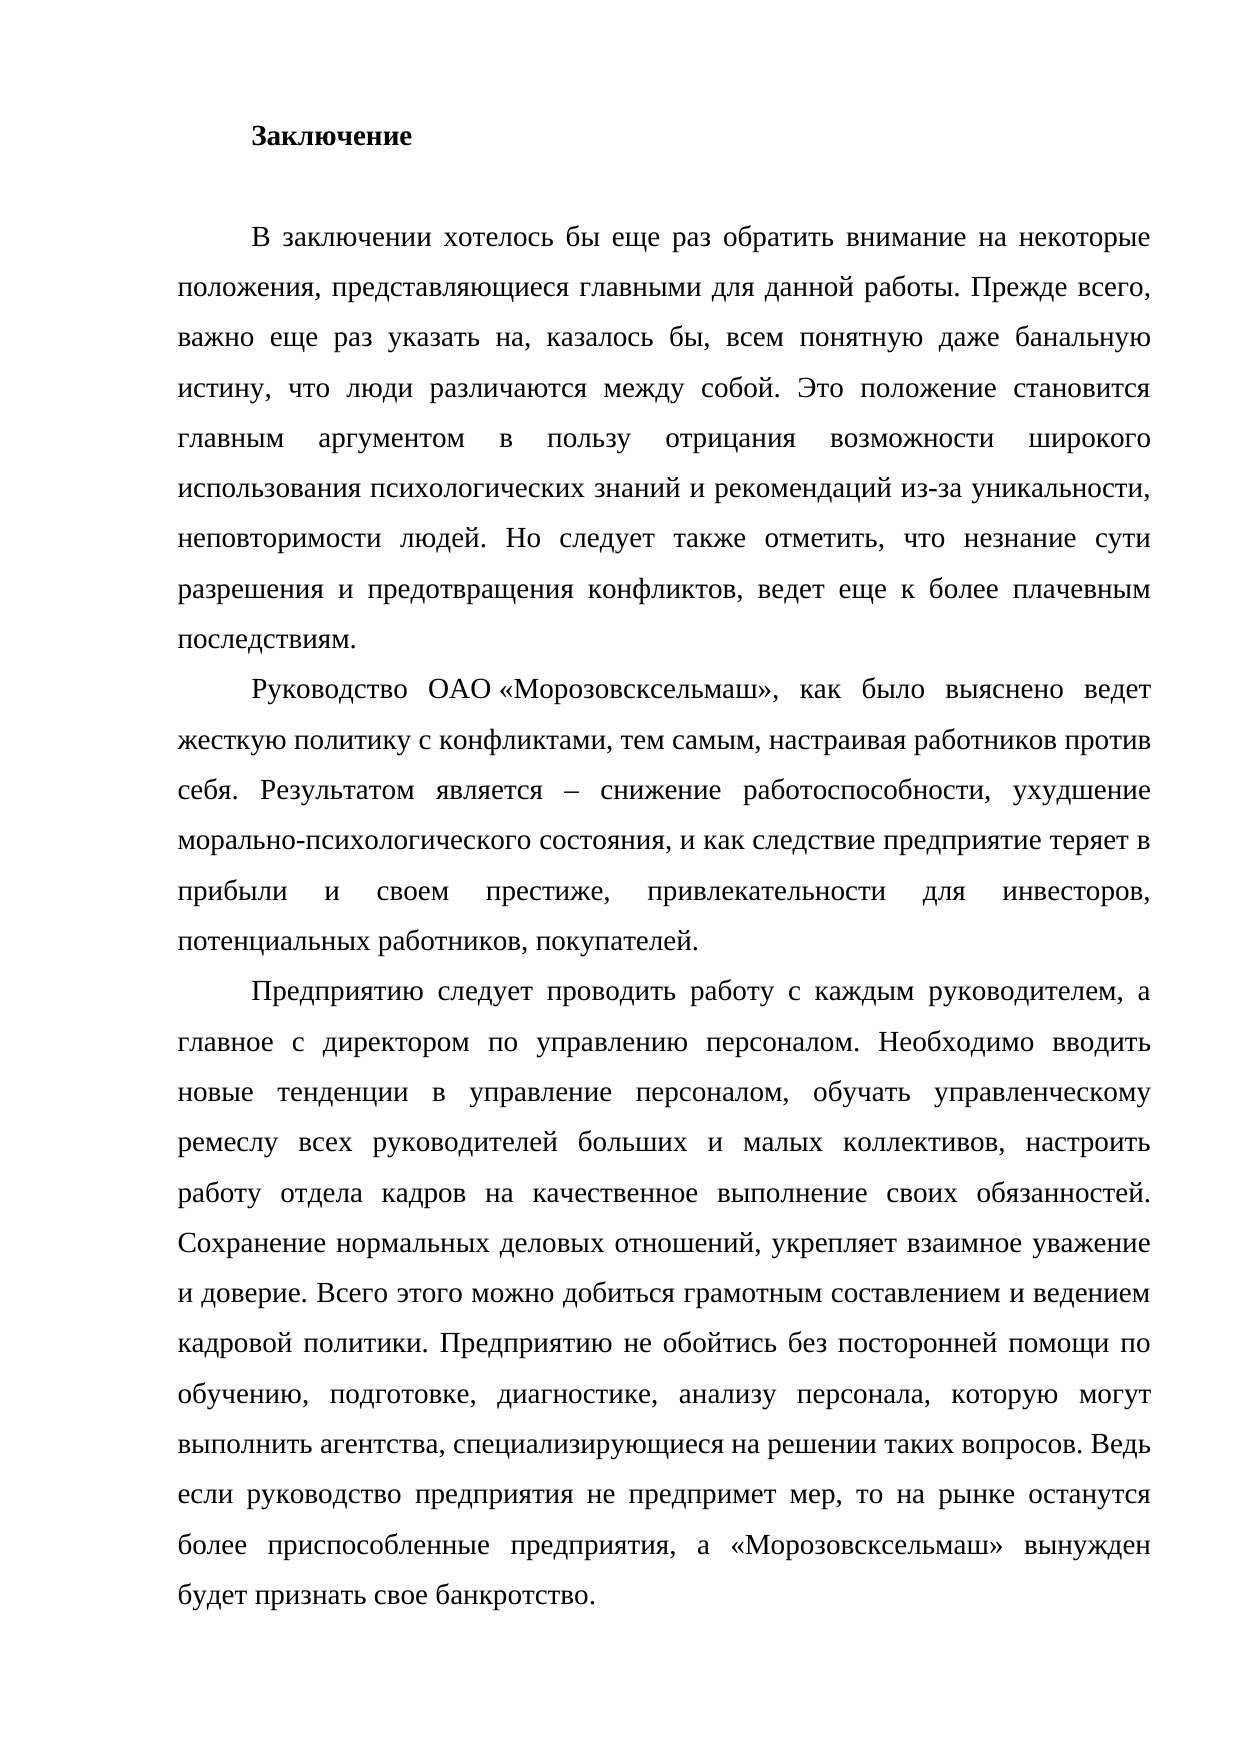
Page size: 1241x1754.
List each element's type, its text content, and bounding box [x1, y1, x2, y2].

text В заключении хотелось бы еще раз обратить внимание на некоторые положения, представляющиеся главными для данной работы. Прежде всего, важно еще раз указать на, казалось бы, всем понятную даже банальную истину, что люди различаются между собой. Это положение становится главным аргументом в пользу отрицания возможности широкого использования психологических знаний и рекомендаций из-за уникальности, неповторимости людей. Но следует также отметить, что незнание сути разрешения и предотвращения конфликтов, ведет еще к более плачевным последствиям. [177, 219, 1152, 655]
text Предприятию следует проводить работу с каждым руководителем, а главное с директором по управлению персоналом. Необходимо вводить новые тенденции в управление персоналом, обучать управленческому ремеслу всех руководителей больших и малых коллективов, настроить работу отдела кадров на качественное выполнение своих обязанностей. Сохранение нормальных деловых отношений, укрепляет взаимное уважение и доверие. Всего этого можно добиться грамотным составлением и ведением кадровой политики. Предприятию не обойтись без посторонней помощи по обучению, подготовке, диагностике, анализу персонала, которую могут выполнить агентства, специализирующиеся на решении таких вопросов. Ведь если руководство предприятия не предпримет мер, то на рынке останутся более приспособленные предприятия, а «Морозовсксельмаш» вынужден будет признать свое банкротство. [177, 973, 1152, 1611]
text Заключение [177, 118, 1152, 152]
text Руководство ОАО «Морозовсксельмаш», как было выяснено ведет жесткую политику с конфликтами, тем самым, настраивая работников против себя. Результатом является – снижение работоспособности, ухудшение морально-психологического состояния, и как следствие предприятие теряет в прибыли и своем престиже, привлекательности для инвесторов, потенциальных работников, покупателей. [177, 672, 1152, 957]
